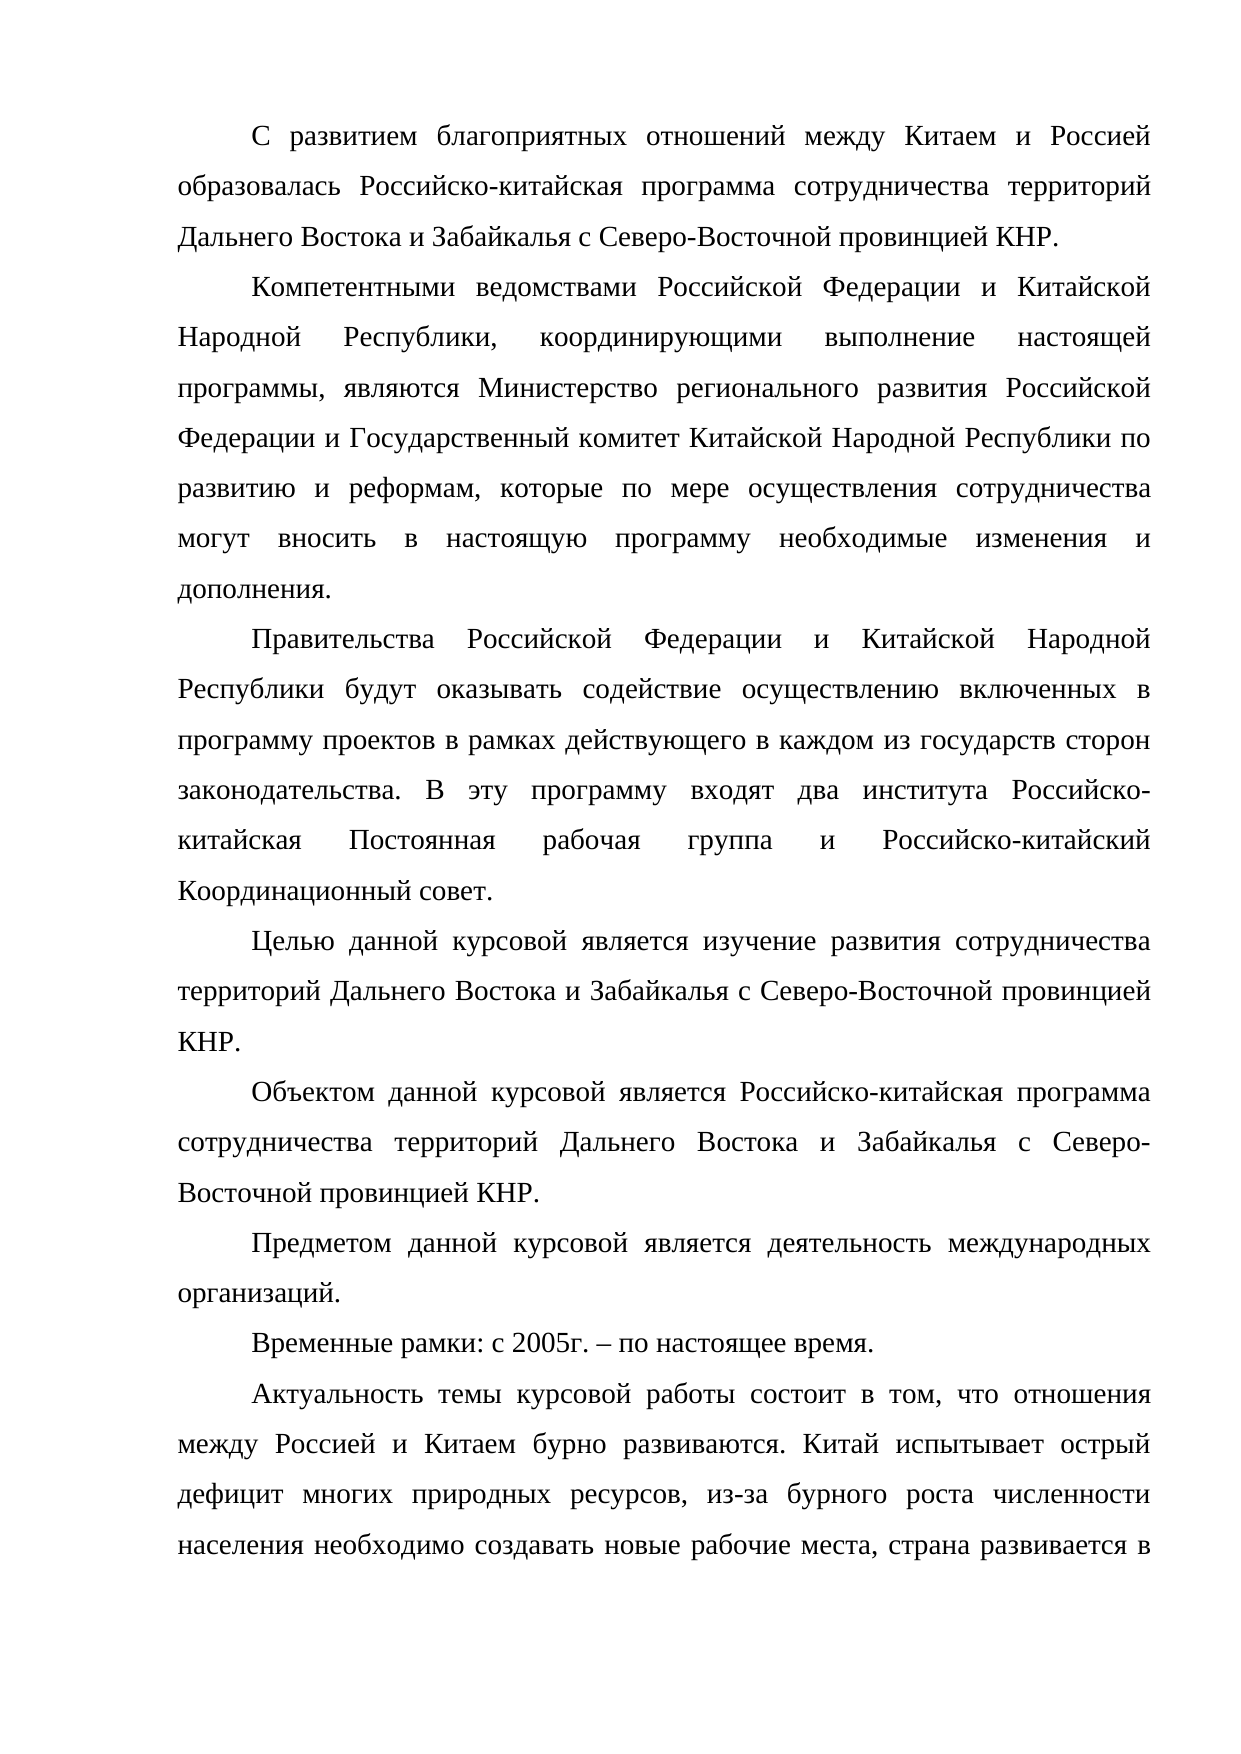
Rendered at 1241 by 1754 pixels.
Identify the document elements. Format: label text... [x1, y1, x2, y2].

text Объектом данной курсовой является Российско-китайская программа сотрудничества территорий Дальнего Востока и Забайкалья с Северо-Восточной провинцией КНР. [177, 1074, 1152, 1208]
text Предметом данной курсовой является деятельность международных организаций. [177, 1225, 1152, 1309]
text Целью данной курсовой является изучение развития сотрудничества территорий Дальнего Востока и Забайкалья с Северо-Восточной провинцией КНР. [177, 923, 1152, 1057]
text С развитием благоприятных отношений между Китаем и Россией образовалась Российско-китайская программа сотрудничества территорий Дальнего Востока и Забайкалья с Северо-Восточной провинцией КНР. [177, 118, 1152, 252]
text Временные рамки: с 2005г. – по настоящее время. [177, 1326, 1152, 1359]
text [177, 1376, 1152, 1560]
text Правительства Российской Федерации и Китайской Народной Республики будут оказывать содействие осуществлению включенных в программу проектов в рамках действующего в каждом из государств сторон законодательства. В эту программу входят два института Российско-китайская Постоянная рабочая группа и Российско-китайский Координационный совет. [177, 621, 1152, 906]
text Компетентными ведомствами Российской Федерации и Китайской Народной Республики, координирующими выполнение настоящей программы, являются Министерство регионального развития Российской Федерации и Государственный комитет Китайской Народной Республики по развитию и реформам, которые по мере осуществления сотрудничества могут вносить в настоящую программу необходимые изменения и дополнения. [177, 269, 1152, 604]
